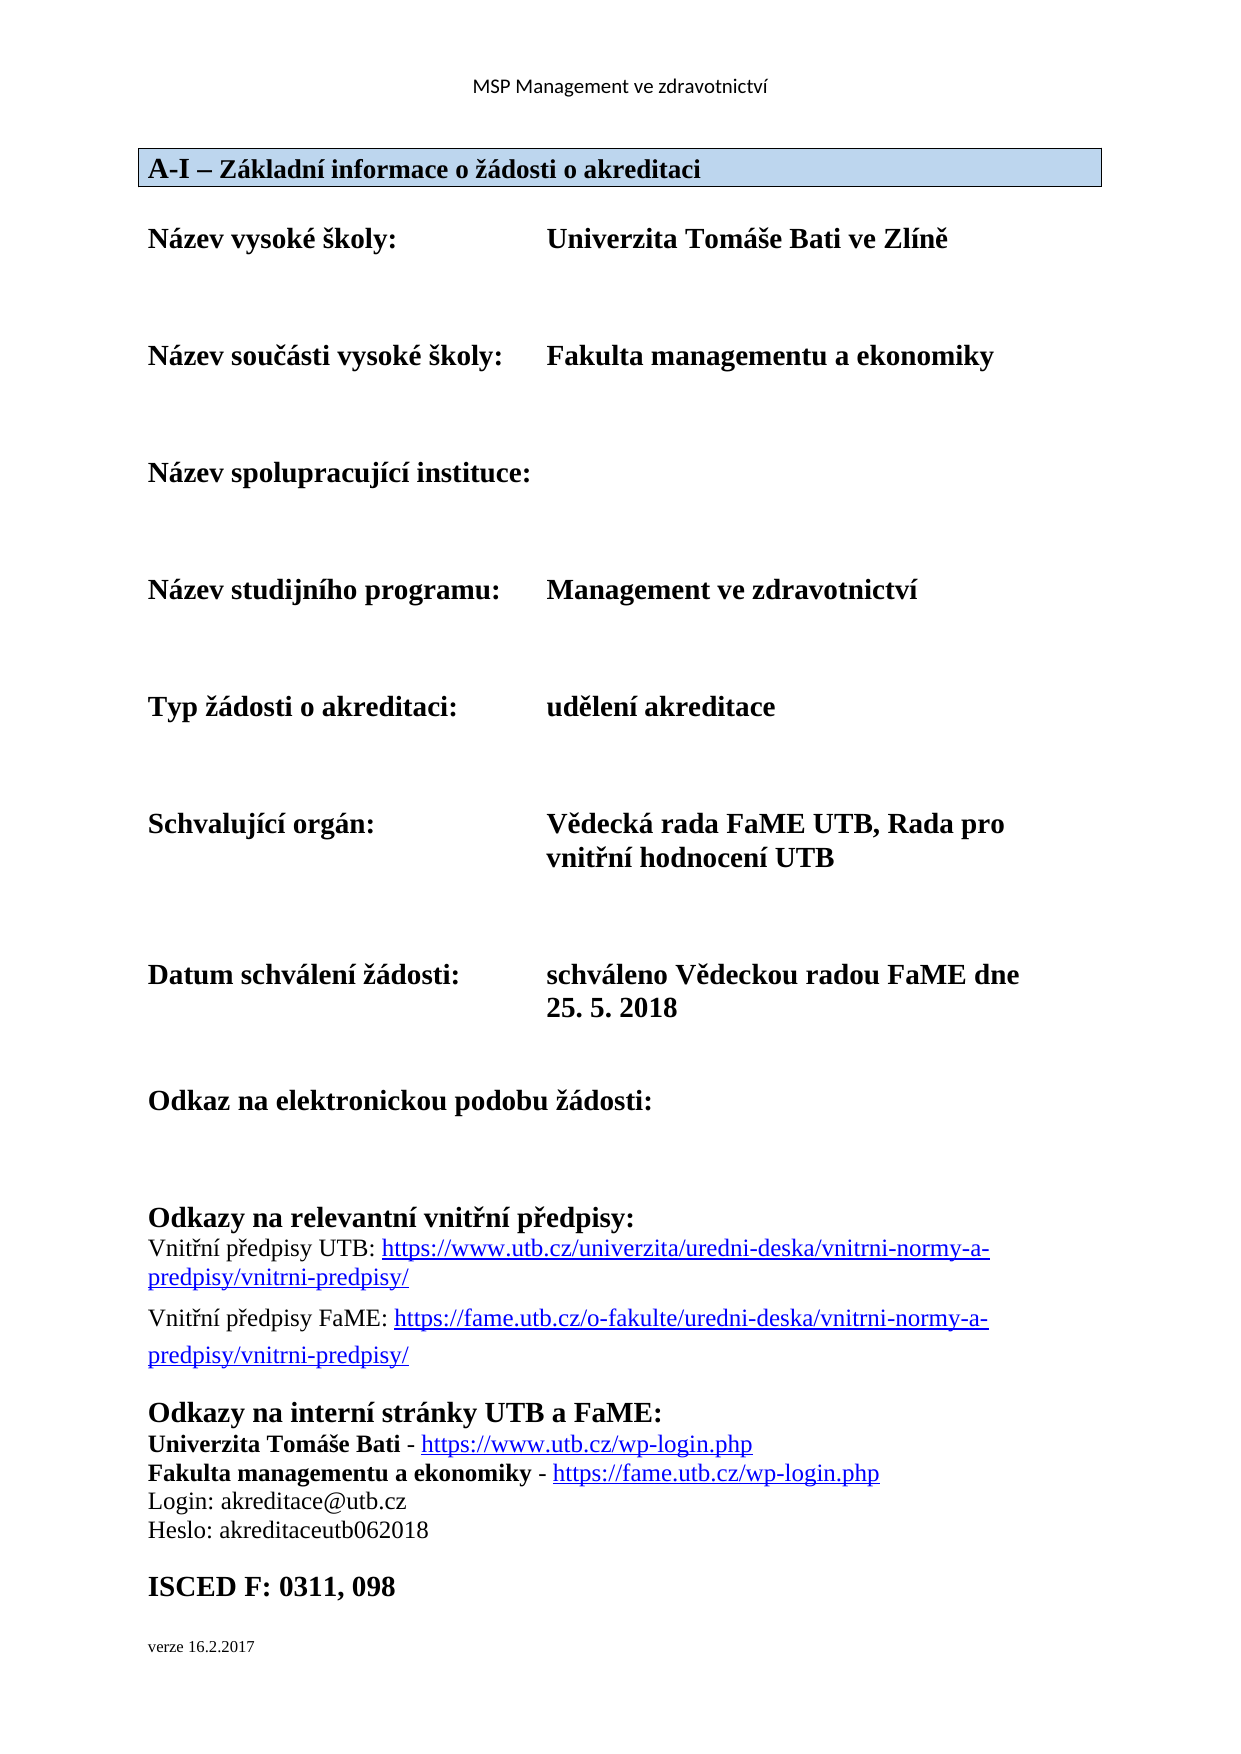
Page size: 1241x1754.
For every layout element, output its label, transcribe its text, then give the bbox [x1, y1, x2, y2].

text Název vysoké školy: Univerzita Tomáše Bati ve Zlíně [148, 221, 1093, 254]
text Heslo: akreditaceutb062018 [148, 1515, 1093, 1544]
text Typ žádosti o akreditaci: udělení akreditace [148, 689, 1093, 723]
text Univerzita Tomáše Bati - https://www.utb.cz/wp-login.php [148, 1429, 1093, 1458]
text Fakulta managementu a ekonomiky - https://fame.utb.cz/wp-login.php [148, 1458, 1093, 1486]
text Název studijního programu: Management ve zdravotnictví [148, 572, 1093, 606]
text Vnitřní předpisy FaME: https://fame.utb.cz/o-fakulte/uredni-deska/vnitrni-normy-a-predpisy/vnitrni-predpisy/ [148, 1303, 1093, 1370]
text A-I – Základní informace o žádosti o akreditaci [139, 149, 1101, 186]
text ISCED F: 0311, 098 [148, 1569, 1093, 1602]
text Odkazy na interní stránky UTB a FaME: [148, 1395, 1093, 1429]
text Název spolupracující instituce: [148, 455, 1093, 489]
text Název součásti vysoké školy: Fakulta managementu a ekonomiky [148, 338, 1093, 372]
text Datum schválení žádosti: schváleno Vědeckou radou FaME dne 25. 5. 2018 [148, 957, 1093, 1024]
text Schvalující orgán: Vědecká rada FaME UTB, Rada pro vnitřní hodnocení UTB [148, 806, 1093, 873]
text Odkaz na elektronickou podobu žádosti: [148, 1083, 1093, 1116]
text Odkazy na relevantní vnitřní předpisy: [148, 1200, 1093, 1233]
text Login: akreditace@utb.cz [148, 1486, 1093, 1515]
text Vnitřní předpisy UTB: https://www.utb.cz/univerzita/uredni-deska/vnitrni-normy-a-predpisy/vnitrni-predpisy/ [148, 1233, 1093, 1291]
